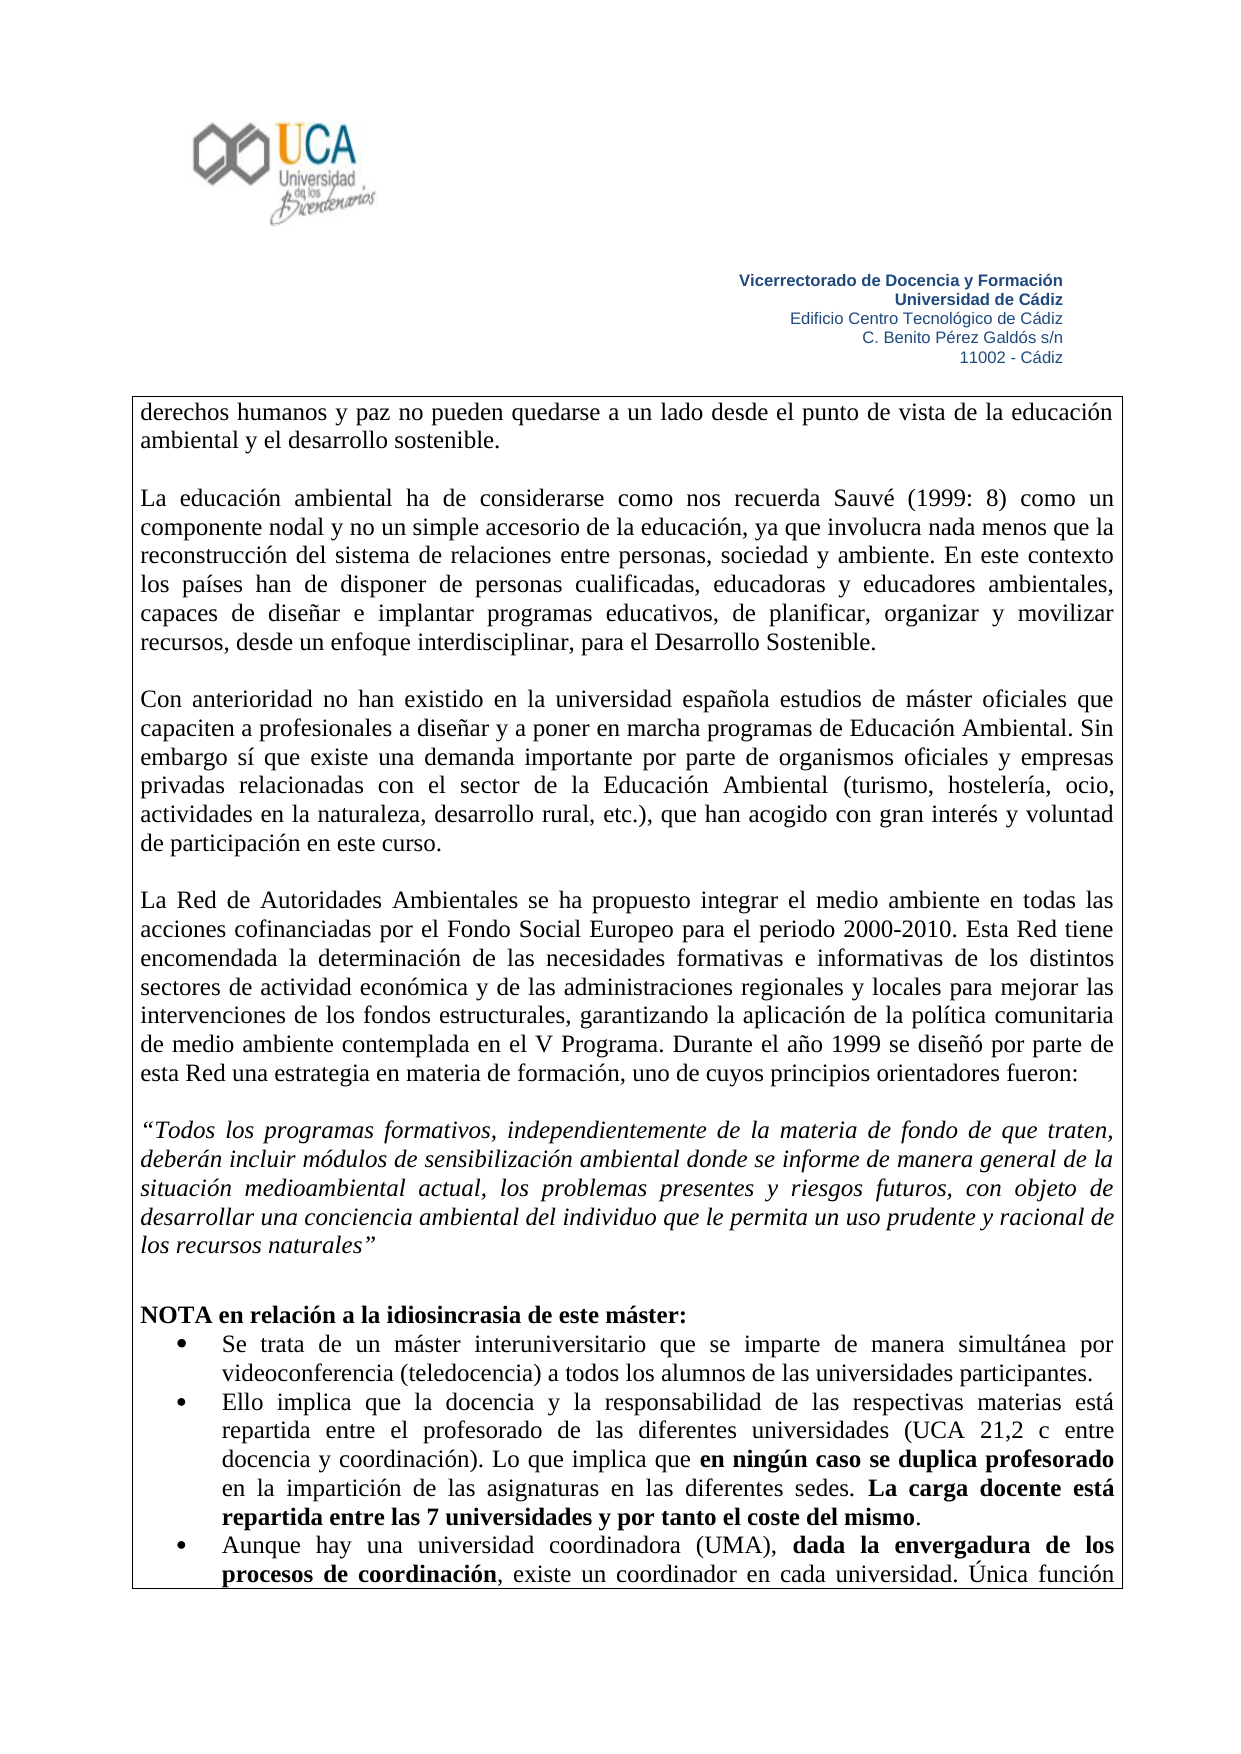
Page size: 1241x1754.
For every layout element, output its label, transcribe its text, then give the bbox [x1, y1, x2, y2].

picture [177, 102, 391, 242]
